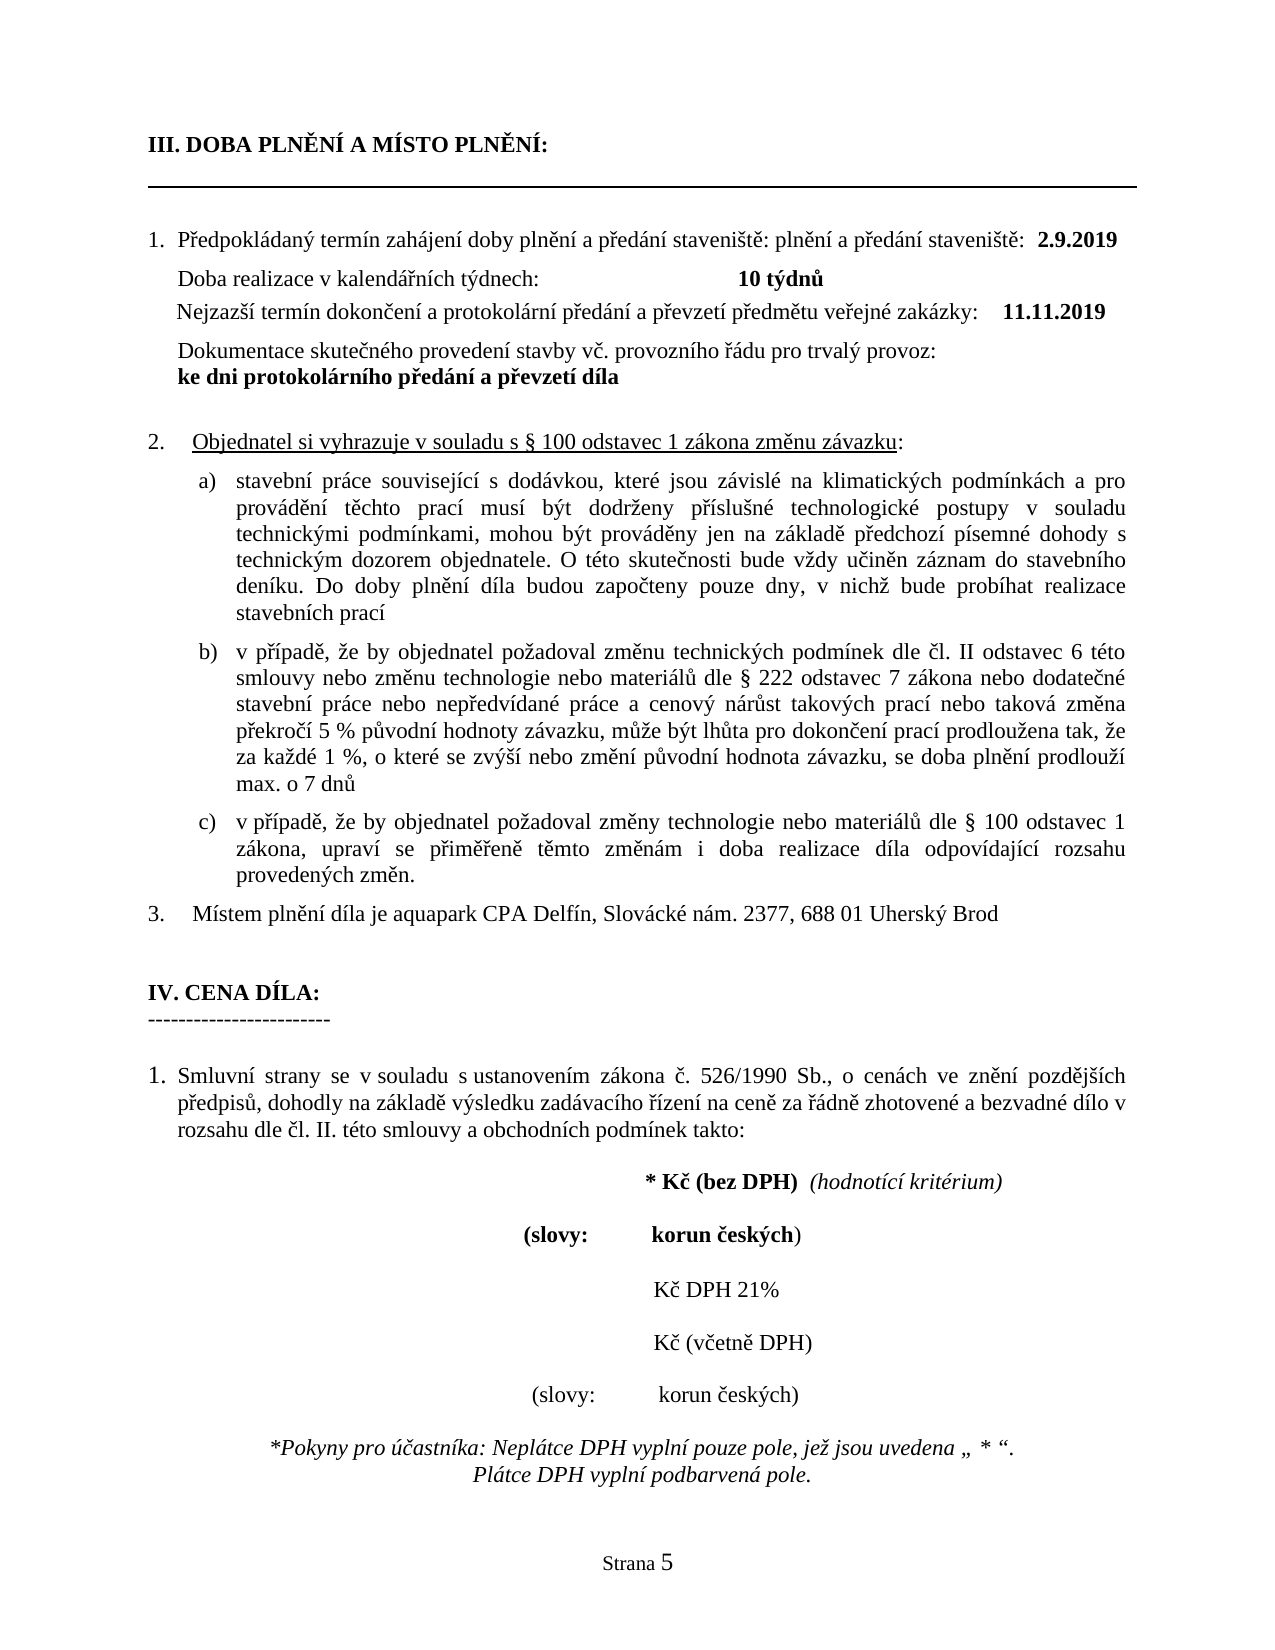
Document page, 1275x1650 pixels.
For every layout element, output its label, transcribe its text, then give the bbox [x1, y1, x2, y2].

text (slovy: korun českých) [148, 1221, 1137, 1247]
text (slovy: korun českých) [148, 1382, 1137, 1408]
text ke dni protokolárního předání a převzetí díla [148, 363, 1127, 389]
list stavební práce související s dodávkou, které jsou závislé na klimatických podmínkách a pro provádění těchto prací musí být dodrženy příslušné technologické postupy v souladu technickými podmínkami, mohou být prováděny jen na základě předchozí písemné dohody s technickým dozorem objednatele. O této skutečnosti bude vždy učiněn záznam do stavebního deníku. Do doby plnění díla budou započteny pouze dny, v nichž bude probíhat realizace stavebních prací [198, 467, 1127, 625]
list Smluvní strany se v souladu s ustanovením zákona č. 526/1990 Sb., o cenách ve znění pozdějších předpisů, dohodly na základě výsledku zadávacího řízení na ceně za řádně zhotovené a bezvadné dílo v rozsahu dle čl. II. této smlouvy a obchodních podmínek takto: [148, 1061, 1127, 1142]
text Dokumentace skutečného provedení stavby vč. provozního řádu pro trvalý provoz: [148, 337, 1127, 363]
text Doba realizace v kalendářních týdnech: 10 týdnů [177, 265, 1127, 292]
text IV. CENA DÍLA: [148, 979, 1137, 1005]
text * Kč (bez DPH) (hodnotící kritérium) [221, 1168, 1137, 1195]
list Předpokládaný termín zahájení doby plnění a předání staveniště: plnění a předání staveniště: 2.9.2019 [148, 226, 1127, 253]
text Plátce DPH vyplní podbarvená pole. [148, 1461, 1137, 1487]
list v případě, že by objednatel požadoval změnu technických podmínek dle čl. II odstavec 6 této smlouvy nebo změnu technologie nebo materiálů dle § 222 odstavec 7 zákona nebo dodatečné stavební práce nebo nepředvídané práce a cenový nárůst takových prací nebo taková změna překročí 5 % původní hodnoty závazku, může být lhůta pro dokončení prací prodloužena tak, že za každé 1 %, o které se zvýší nebo změní původní hodnota závazku, se doba plnění prodlouží max. o 7 dnů [198, 638, 1127, 796]
text Kč DPH 21% [516, 1276, 1137, 1302]
text III. DOBA PLNĚNÍ A MÍSTO PLNĚNÍ: [148, 131, 1137, 158]
text *Pokyny pro účastníka: Neplátce DPH vyplní pouze pole, jež jsou uvedena „ * “. [148, 1434, 1137, 1461]
list v případě, že by objednatel požadoval změny technologie nebo materiálů dle § 100 odstavec 1 zákona, upraví se přiměřeně těmto změnám i doba realizace díla odpovídající rozsahu provedených změn. [198, 808, 1127, 887]
list Objednatel si vyhrazuje v souladu s § 100 odstavec 1 zákona změnu závazku: [148, 428, 1127, 455]
text ------------------------ [148, 1005, 1137, 1061]
list Místem plnění díla je aquapark CPA Delfín, Slovácké nám. 2377, 688 01 Uherský Brod [148, 900, 1127, 926]
text Nejzazší termín dokončení a protokolární předání a převzetí předmětu veřejné zakázky: 11.11.2019 [148, 298, 1127, 324]
text Kč (včetně DPH) [516, 1329, 1137, 1355]
